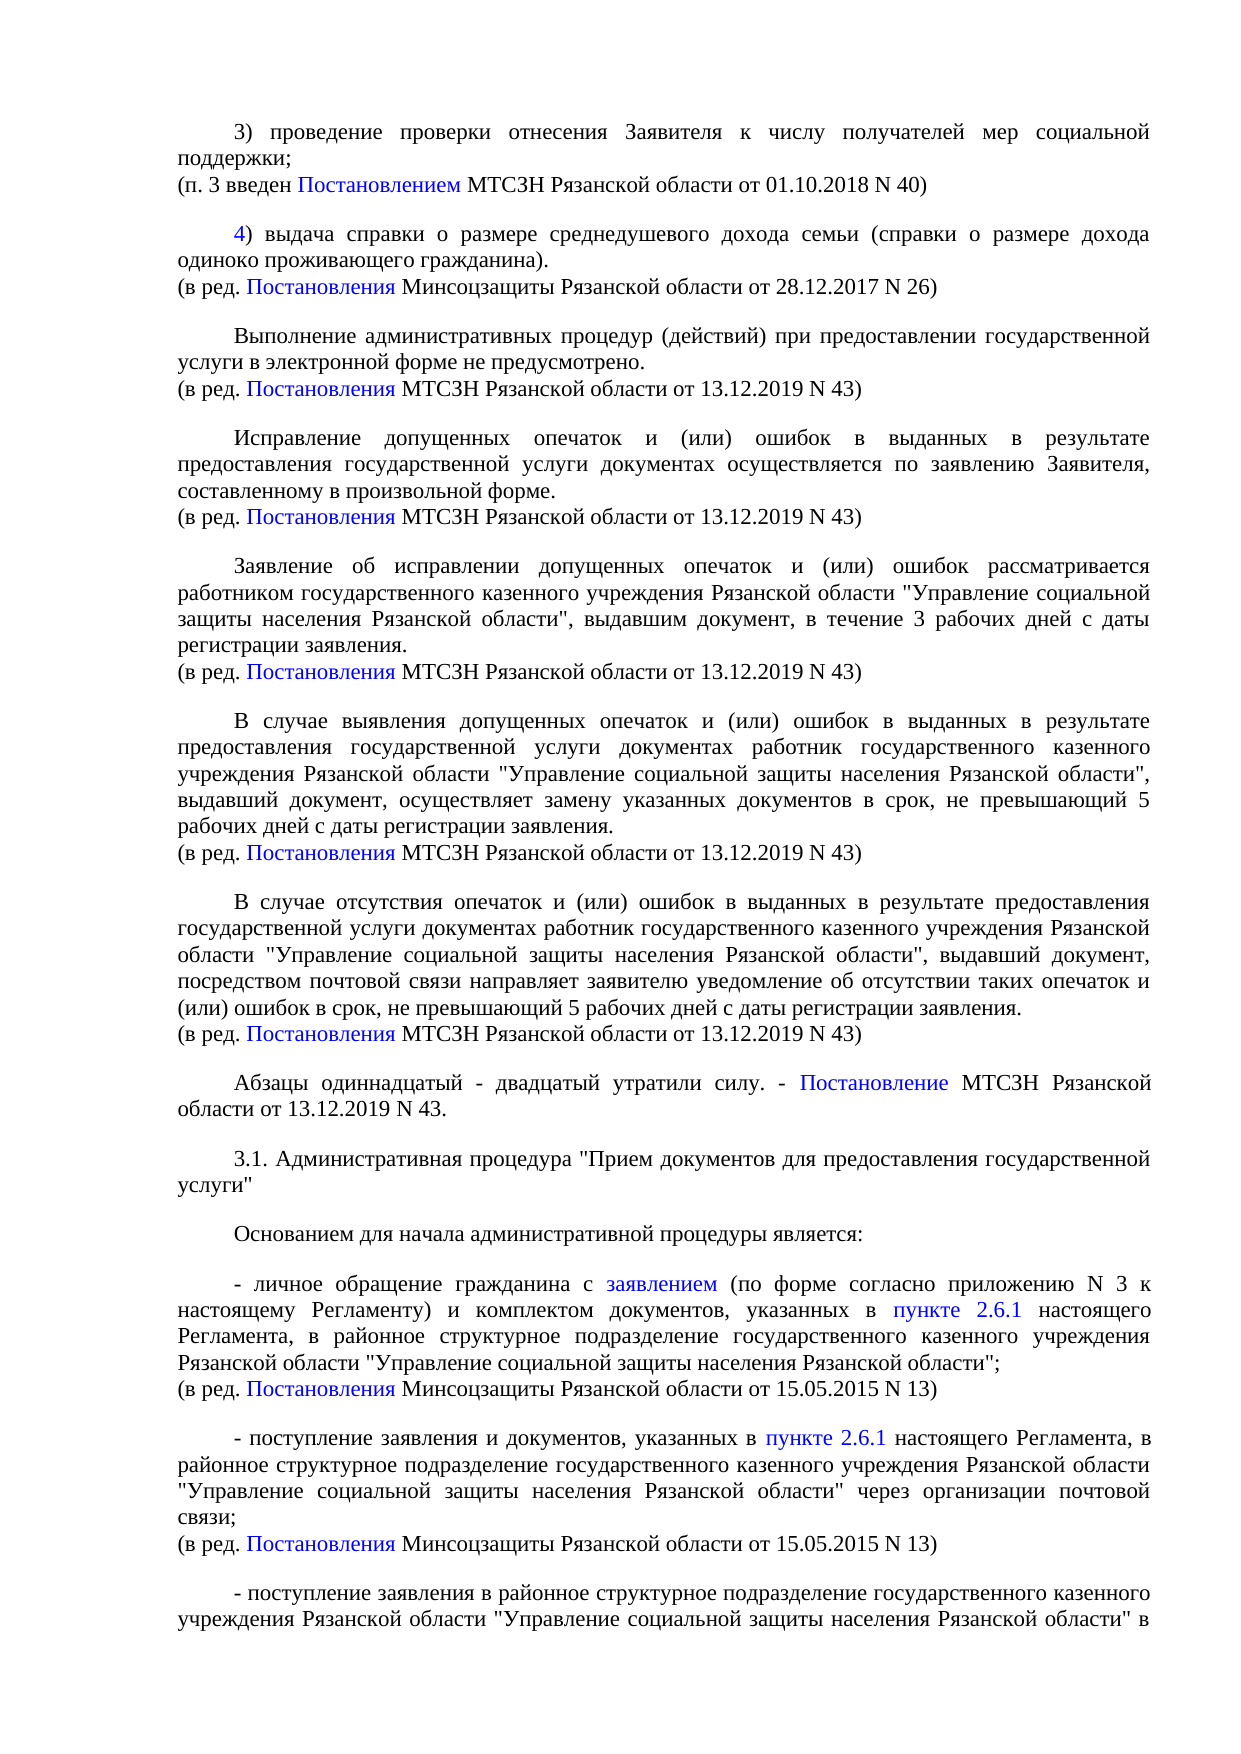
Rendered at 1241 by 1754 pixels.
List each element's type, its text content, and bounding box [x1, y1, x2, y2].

text Абзацы одиннадцатый - двадцатый утратили силу. - Постановление МТСЗН Рязанской области от 13.12.2019 N 43. [177, 1069, 1152, 1122]
text (в ред. Постановления МТСЗН Рязанской области от 13.12.2019 N 43) [177, 375, 1152, 401]
text 4) выдача справки о размере среднедушевого дохода семьи (справки о размере дохода одиноко проживающего гражданина). [177, 220, 1152, 273]
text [177, 1579, 1152, 1632]
text 3) проведение проверки отнесения Заявителя к числу получателей мер социальной поддержки; [177, 118, 1152, 171]
text (в ред. Постановления МТСЗН Рязанской области от 13.12.2019 N 43) [177, 658, 1152, 684]
text (в ред. Постановления Минсоцзащиты Рязанской области от 15.05.2015 N 13) [177, 1375, 1152, 1401]
text (в ред. Постановления Минсоцзащиты Рязанской области от 15.05.2015 N 13) [177, 1530, 1152, 1556]
text (в ред. Постановления МТСЗН Рязанской области от 13.12.2019 N 43) [177, 1020, 1152, 1046]
text (п. 3 введен Постановлением МТСЗН Рязанской области от 01.10.2018 N 40) [177, 171, 1152, 197]
text - личное обращение гражданина с заявлением (по форме согласно приложению N 3 к настоящему Регламенту) и комплектом документов, указанных в пункте 2.6.1 настоящего Регламента, в районное структурное подразделение государственного казенного учреждения Рязанской области "Управление социальной защиты населения Рязанской области"; [177, 1270, 1152, 1375]
text (в ред. Постановления Минсоцзащиты Рязанской области от 28.12.2017 N 26) [177, 273, 1152, 299]
text Основанием для начала административной процедуры является: [177, 1220, 1152, 1247]
text Заявление об исправлении допущенных опечаток и (или) ошибок рассматривается работником государственного казенного учреждения Рязанской области "Управление социальной защиты населения Рязанской области", выдавшим документ, в течение 3 рабочих дней с даты регистрации заявления. [177, 552, 1152, 658]
text Исправление допущенных опечаток и (или) ошибок в выданных в результате предоставления государственной услуги документах осуществляется по заявлению Заявителя, составленному в произвольной форме. [177, 424, 1152, 503]
text 3.1. Административная процедура "Прием документов для предоставления государственной услуги" [177, 1145, 1152, 1197]
text Выполнение административных процедур (действий) при предоставлении государственной услуги в электронной форме не предусмотрено. [177, 322, 1152, 375]
text - поступление заявления и документов, указанных в пункте 2.6.1 настоящего Регламента, в районное структурное подразделение государственного казенного учреждения Рязанской области "Управление социальной защиты населения Рязанской области" через организации почтовой связи; [177, 1424, 1152, 1530]
text (в ред. Постановления МТСЗН Рязанской области от 13.12.2019 N 43) [177, 839, 1152, 865]
text В случае отсутствия опечаток и (или) ошибок в выданных в результате предоставления государственной услуги документах работник государственного казенного учреждения Рязанской области "Управление социальной защиты населения Рязанской области", выдавший документ, посредством почтовой связи направляет заявителю уведомление об отсутствии таких опечаток и (или) ошибок в срок, не превышающий 5 рабочих дней с даты регистрации заявления. [177, 888, 1152, 1020]
text В случае выявления допущенных опечаток и (или) ошибок в выданных в результате предоставления государственной услуги документах работник государственного казенного учреждения Рязанской области "Управление социальной защиты населения Рязанской области", выдавший документ, осуществляет замену указанных документов в срок, не превышающий 5 рабочих дней с даты регистрации заявления. [177, 707, 1152, 839]
text (в ред. Постановления МТСЗН Рязанской области от 13.12.2019 N 43) [177, 503, 1152, 529]
